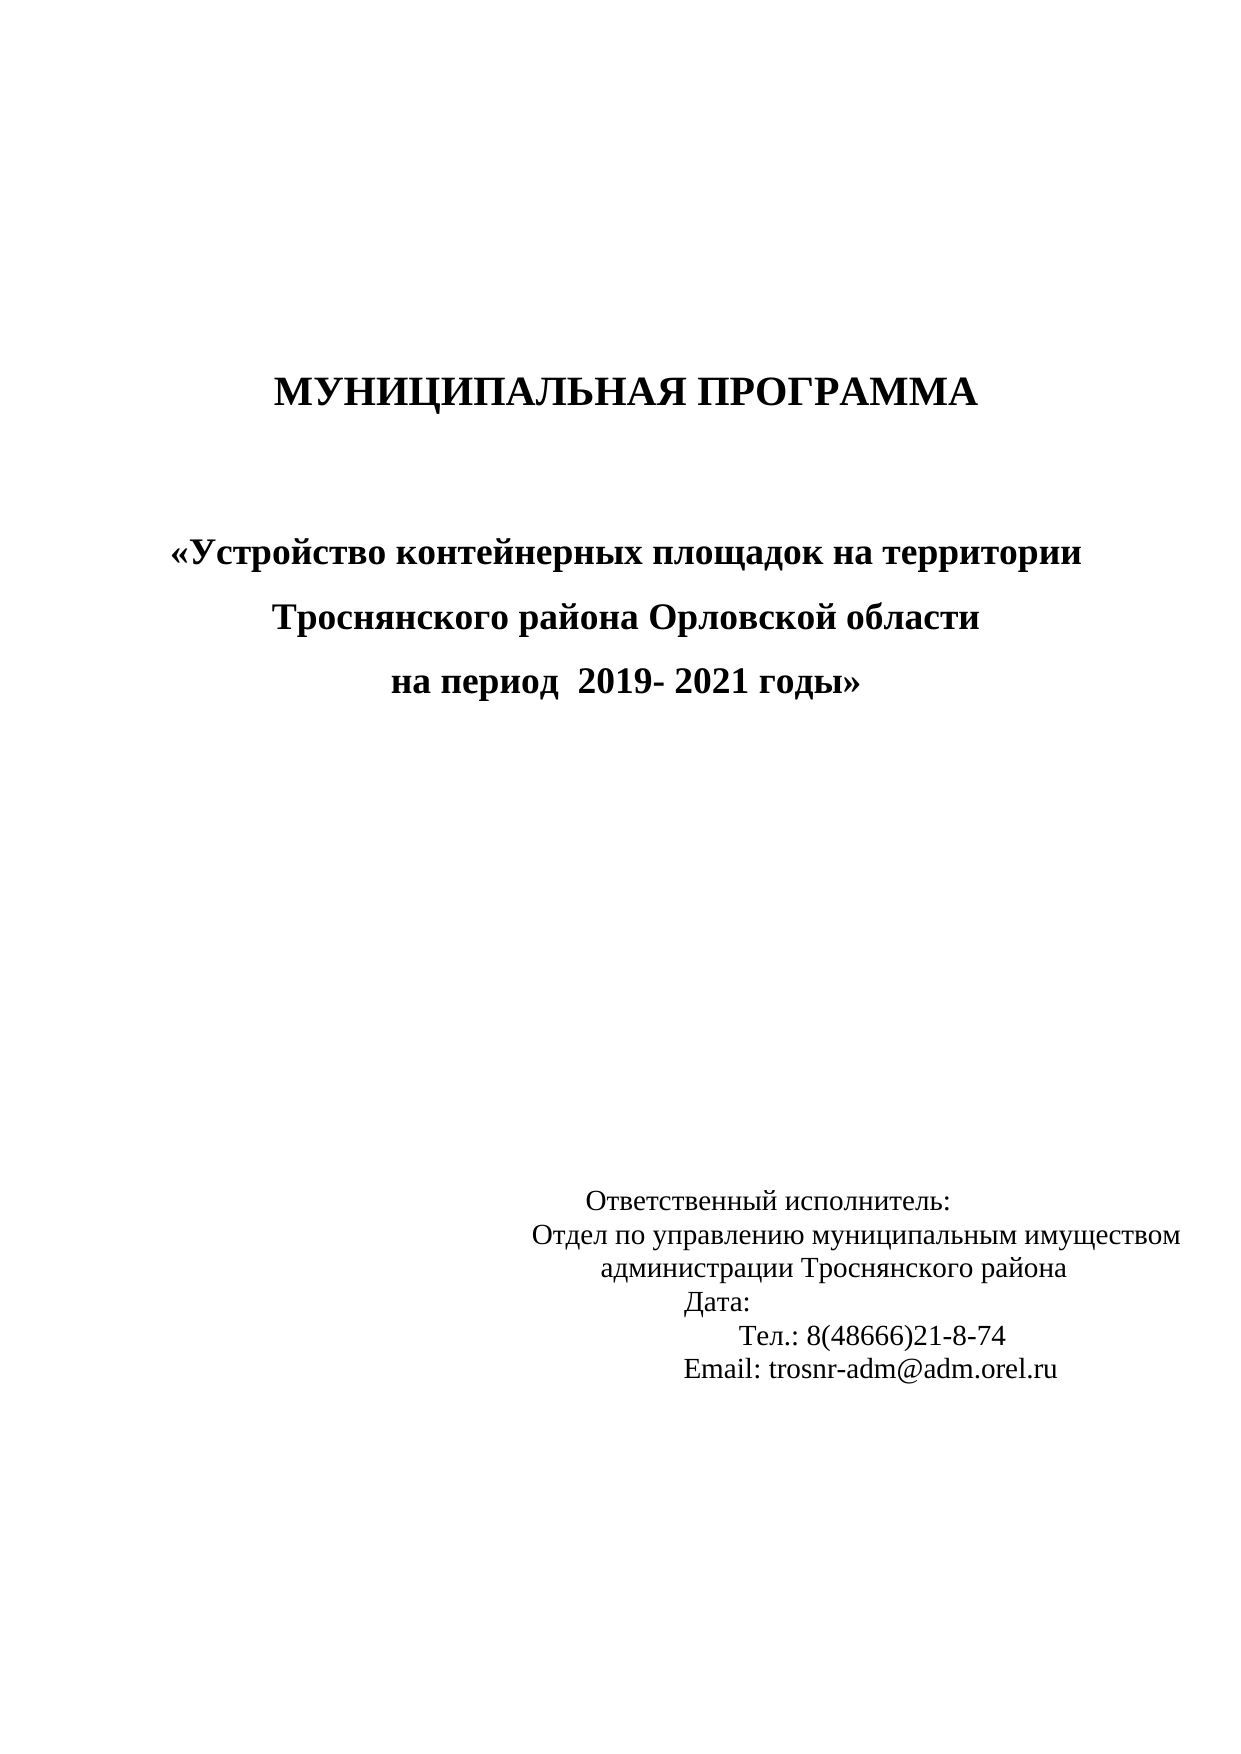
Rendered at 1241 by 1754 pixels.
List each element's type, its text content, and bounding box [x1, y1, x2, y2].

text Тел.: 8(48666)21-8-74 [71, 1318, 1181, 1351]
text администрации Троснянского района [71, 1251, 1181, 1284]
text МУНИЦИПАЛЬНАЯ ПРОГРАММА [71, 367, 1181, 414]
text Дата: [71, 1284, 1181, 1318]
text на период 2019- 2021 годы» [71, 659, 1181, 702]
text Email: trosnr-adm@adm.orel.ru [71, 1351, 1181, 1385]
text Ответственный исполнитель: [71, 1183, 1181, 1217]
text «Устройство контейнерных площадок на территории Троснянского района Орловской области [71, 529, 1181, 637]
text Отдел по управлению муниципальным имуществом [71, 1217, 1181, 1251]
